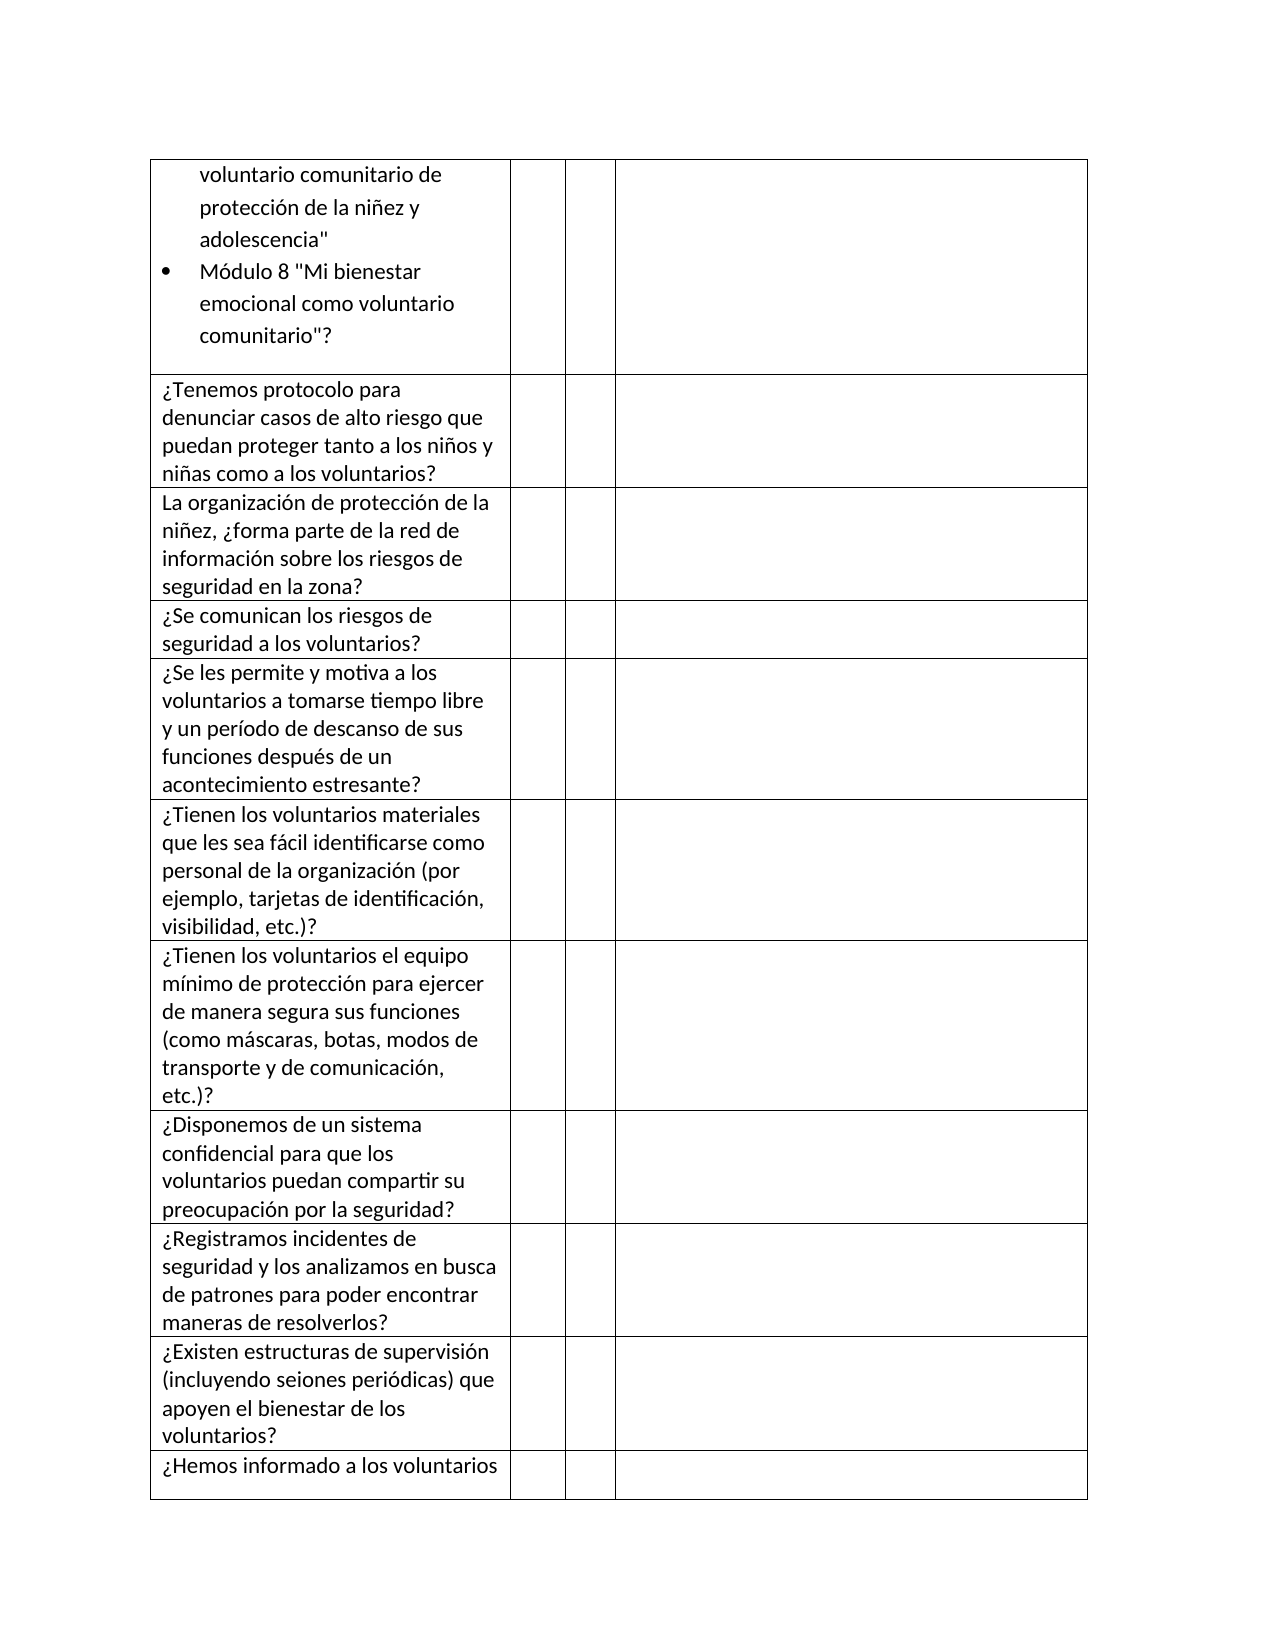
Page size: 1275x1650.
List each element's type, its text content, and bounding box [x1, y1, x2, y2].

table_cell [566, 659, 615, 798]
table_cell [616, 160, 1087, 374]
table_cell [511, 1111, 565, 1223]
table_cell [511, 160, 565, 374]
table_cell [616, 375, 1087, 487]
table_cell ¿Tienen los voluntarios el equipo mínimo de protección para ejercer de manera segura sus funciones (como máscaras, botas, modos de transporte y de comunicación, etc.)? [151, 941, 510, 1109]
table_cell ¿Se les permite y motiva a los voluntarios a tomarse tiempo libre y un período de descanso de sus funciones después de un acontecimiento estresante? [151, 659, 510, 798]
table_cell [616, 1224, 1087, 1336]
table_cell [511, 488, 565, 600]
table_cell [511, 375, 565, 487]
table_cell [151, 160, 510, 374]
table_cell [616, 601, 1087, 657]
table_cell [566, 375, 615, 487]
table_cell ¿Disponemos de un sistema confidencial para que los voluntarios puedan compartir su preocupación por la seguridad? [151, 1111, 510, 1223]
table_cell [566, 1111, 615, 1223]
table_cell [616, 941, 1087, 1109]
table_cell [566, 488, 615, 600]
table_cell [566, 160, 615, 374]
table_cell La organización de protección de la niñez, ¿forma parte de la red de información sobre los riesgos de seguridad en la zona? [151, 488, 510, 600]
table_cell [511, 1337, 565, 1450]
table_cell [616, 659, 1087, 798]
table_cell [151, 1451, 510, 1499]
table_cell [511, 1224, 565, 1336]
table_cell [616, 488, 1087, 600]
table_cell [511, 659, 565, 798]
table_cell [566, 941, 615, 1109]
table_cell [511, 941, 565, 1109]
table_cell [511, 800, 565, 940]
table_cell ¿Existen estructuras de supervisión (incluyendo seiones periódicas) que apoyen el bienestar de los voluntarios? [151, 1337, 510, 1450]
table_cell [511, 1451, 565, 1499]
table_cell ¿Registramos incidentes de seguridad y los analizamos en busca de patrones para poder encontrar maneras de resolverlos? [151, 1224, 510, 1336]
table_cell [616, 1337, 1087, 1450]
table_cell ¿Tienen los voluntarios materiales que les sea fácil identificarse como personal de la organización (por ejemplo, tarjetas de identificación, visibilidad, etc.)? [151, 800, 510, 940]
table_cell [616, 1451, 1087, 1499]
table_cell [566, 601, 615, 657]
table_cell [616, 800, 1087, 940]
table_cell ¿Se comunican los riesgos de seguridad a los voluntarios? [151, 601, 510, 657]
table_cell [566, 800, 615, 940]
table_cell ¿Tenemos protocolo para denunciar casos de alto riesgo que puedan proteger tanto a los niños y niñas como a los voluntarios? [151, 375, 510, 487]
table_cell [566, 1337, 615, 1450]
table_cell [566, 1224, 615, 1336]
table_cell [566, 1451, 615, 1499]
table_cell [616, 1111, 1087, 1223]
table_cell [511, 601, 565, 657]
